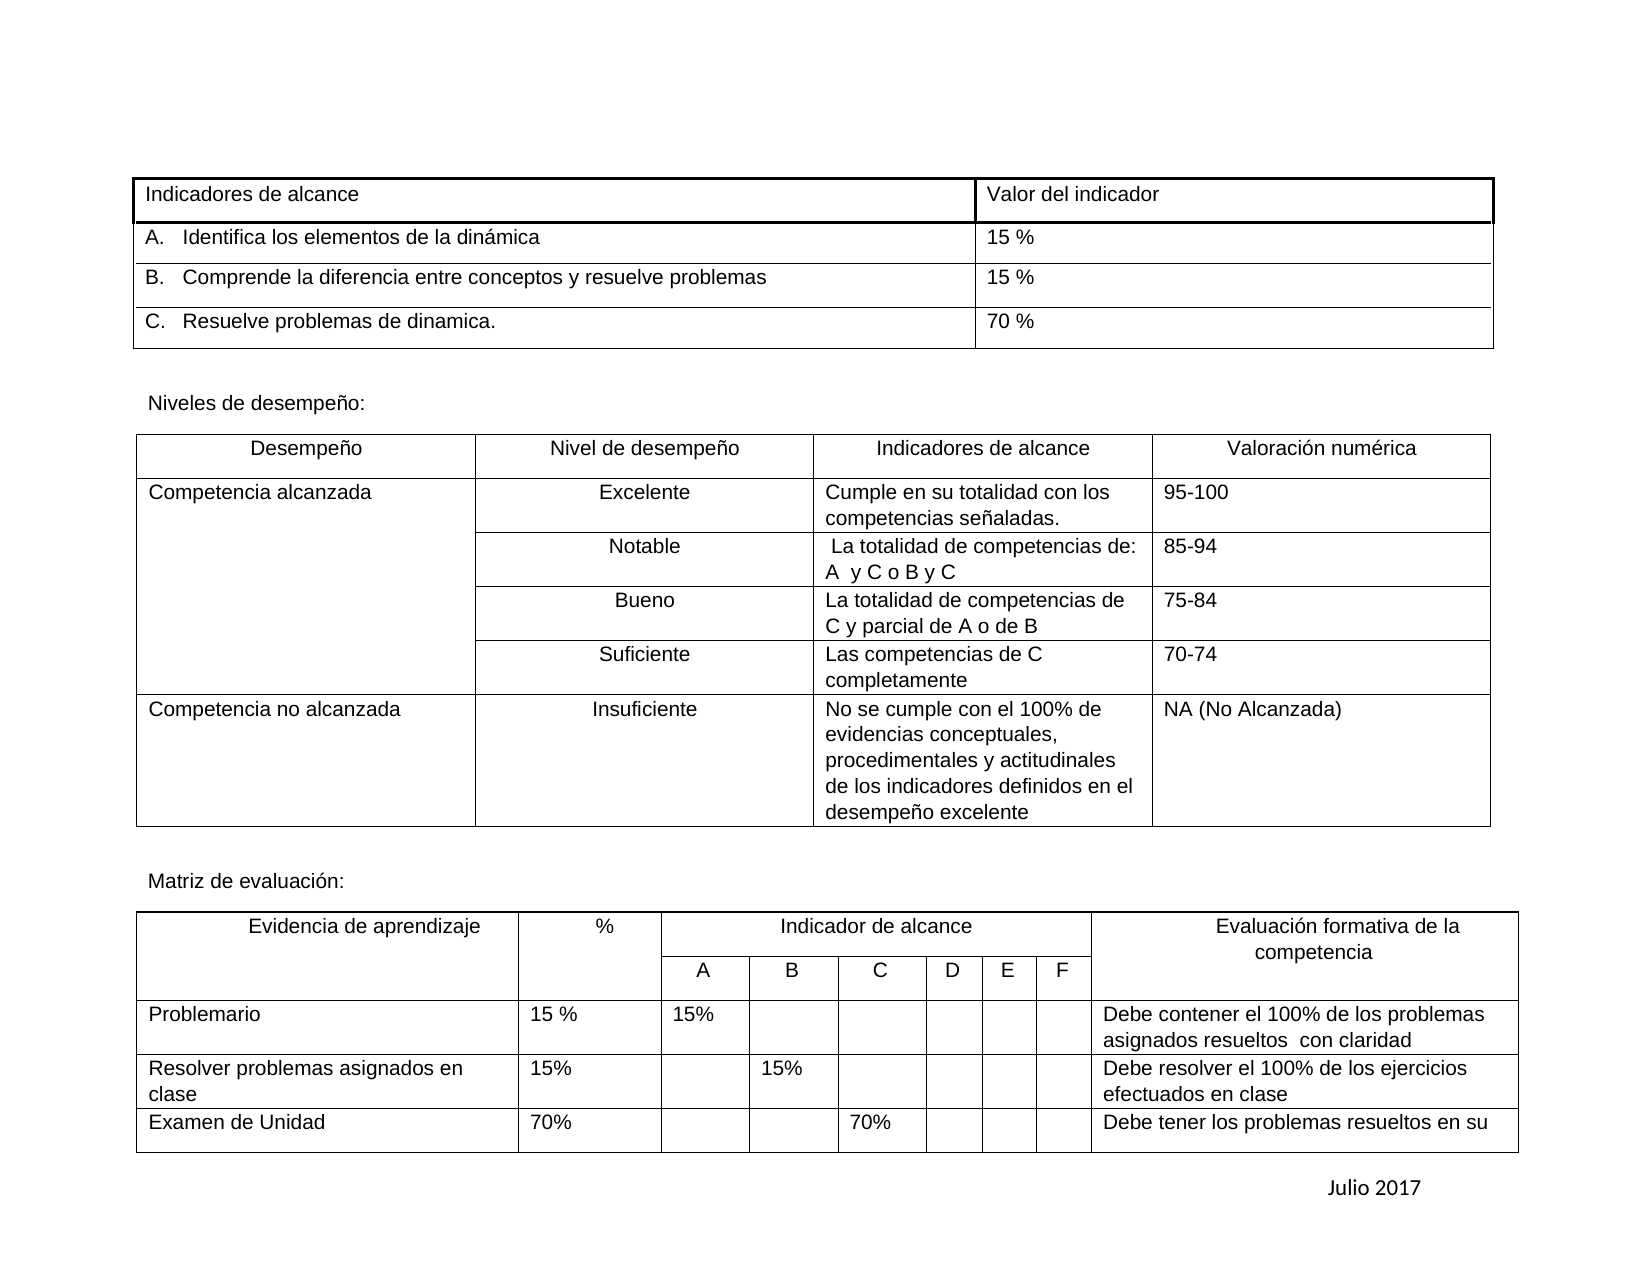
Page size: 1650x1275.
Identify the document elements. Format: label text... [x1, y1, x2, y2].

table_cell Bueno [476, 587, 813, 640]
table_cell Problemario [137, 1001, 518, 1054]
table_header Indicadores de alcance [814, 435, 1152, 478]
table_cell F [1037, 957, 1091, 1000]
table_cell [662, 1109, 749, 1152]
table_cell Excelente [476, 479, 813, 532]
table_cell [1037, 1055, 1091, 1108]
text Niveles de desempeño: [148, 391, 1502, 415]
table_cell NA (No Alcanzada) [1153, 695, 1490, 826]
table_cell [750, 1001, 838, 1054]
table_header Indicadores de alcance [135, 180, 974, 221]
table_cell 70 % [976, 307, 1493, 348]
table_cell Debe resolver el 100% de los ejercicios efectuados en clase [1092, 1055, 1518, 1108]
table_cell 15 % [519, 1001, 661, 1054]
table_cell La totalidad de competencias de C y parcial de A o de B [814, 587, 1152, 640]
table_cell 70% [519, 1109, 661, 1152]
table_cell Identifica los elementos de la dinámica [134, 221, 975, 263]
table_cell [983, 1001, 1036, 1054]
text Matriz de evaluación: [148, 869, 1502, 893]
table_cell [983, 1055, 1036, 1108]
table_header Nivel de desempeño [476, 435, 813, 478]
table_cell Debe contener el 100% de los problemas asignados resueltos con claridad [1092, 1001, 1518, 1054]
table_header Indicador de alcance [662, 913, 1091, 956]
table_header Desempeño [137, 435, 475, 478]
table_cell [927, 1109, 982, 1152]
table_cell 15% [750, 1055, 838, 1108]
table_cell [839, 1001, 926, 1054]
table_cell C [839, 957, 926, 1000]
table_cell Comprende la diferencia entre conceptos y resuelve problemas [134, 263, 975, 307]
table_cell Notable [476, 533, 813, 586]
table_header % [519, 913, 661, 1000]
table_cell Resolver problemas asignados en clase [137, 1055, 518, 1108]
table_cell 70-74 [1153, 641, 1490, 694]
table_cell [927, 1055, 982, 1108]
table_cell Competencia alcanzada [137, 479, 475, 694]
table_cell Suficiente [476, 641, 813, 694]
table_header Evaluación formativa de la competencia [1092, 913, 1518, 1000]
table_cell La totalidad de competencias de: A y C o B y C [814, 533, 1152, 586]
table_cell 75-84 [1153, 587, 1490, 640]
table_cell 95-100 [1153, 479, 1490, 532]
table_cell B [750, 957, 838, 1000]
table_cell [1037, 1109, 1091, 1152]
table_cell Insuficiente [476, 695, 813, 826]
table_cell A [662, 957, 749, 1000]
table_cell 15% [662, 1001, 749, 1054]
table_header Valoración numérica [1153, 435, 1490, 478]
table_cell E [983, 957, 1036, 1000]
table_cell Las competencias de C completamente [814, 641, 1152, 694]
table_header Evidencia de aprendizaje [137, 913, 518, 1000]
table_cell 70% [839, 1109, 926, 1152]
table_cell [927, 1001, 982, 1054]
table_cell No se cumple con el 100% de evidencias conceptuales, procedimentales y actitudinales de los indicadores definidos en el desempeño excelente [814, 695, 1152, 826]
table_cell [750, 1109, 838, 1152]
table_cell 15% [519, 1055, 661, 1108]
table_cell 15 % [976, 263, 1493, 307]
table_cell Examen de Unidad [137, 1109, 518, 1152]
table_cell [1092, 1109, 1518, 1152]
table_cell [662, 1055, 749, 1108]
table_cell [1037, 1001, 1091, 1054]
table_cell Cumple en su totalidad con los competencias señaladas. [814, 479, 1152, 532]
table_cell 15 % [976, 221, 1493, 263]
table_cell [983, 1109, 1036, 1152]
table_cell Resuelve problemas de dinamica. [134, 307, 975, 348]
table_cell Competencia no alcanzada [137, 695, 475, 826]
table_cell D [927, 957, 982, 1000]
table_cell 85-94 [1153, 533, 1490, 586]
table_cell [839, 1055, 926, 1108]
table_header Valor del indicador [977, 180, 1492, 221]
